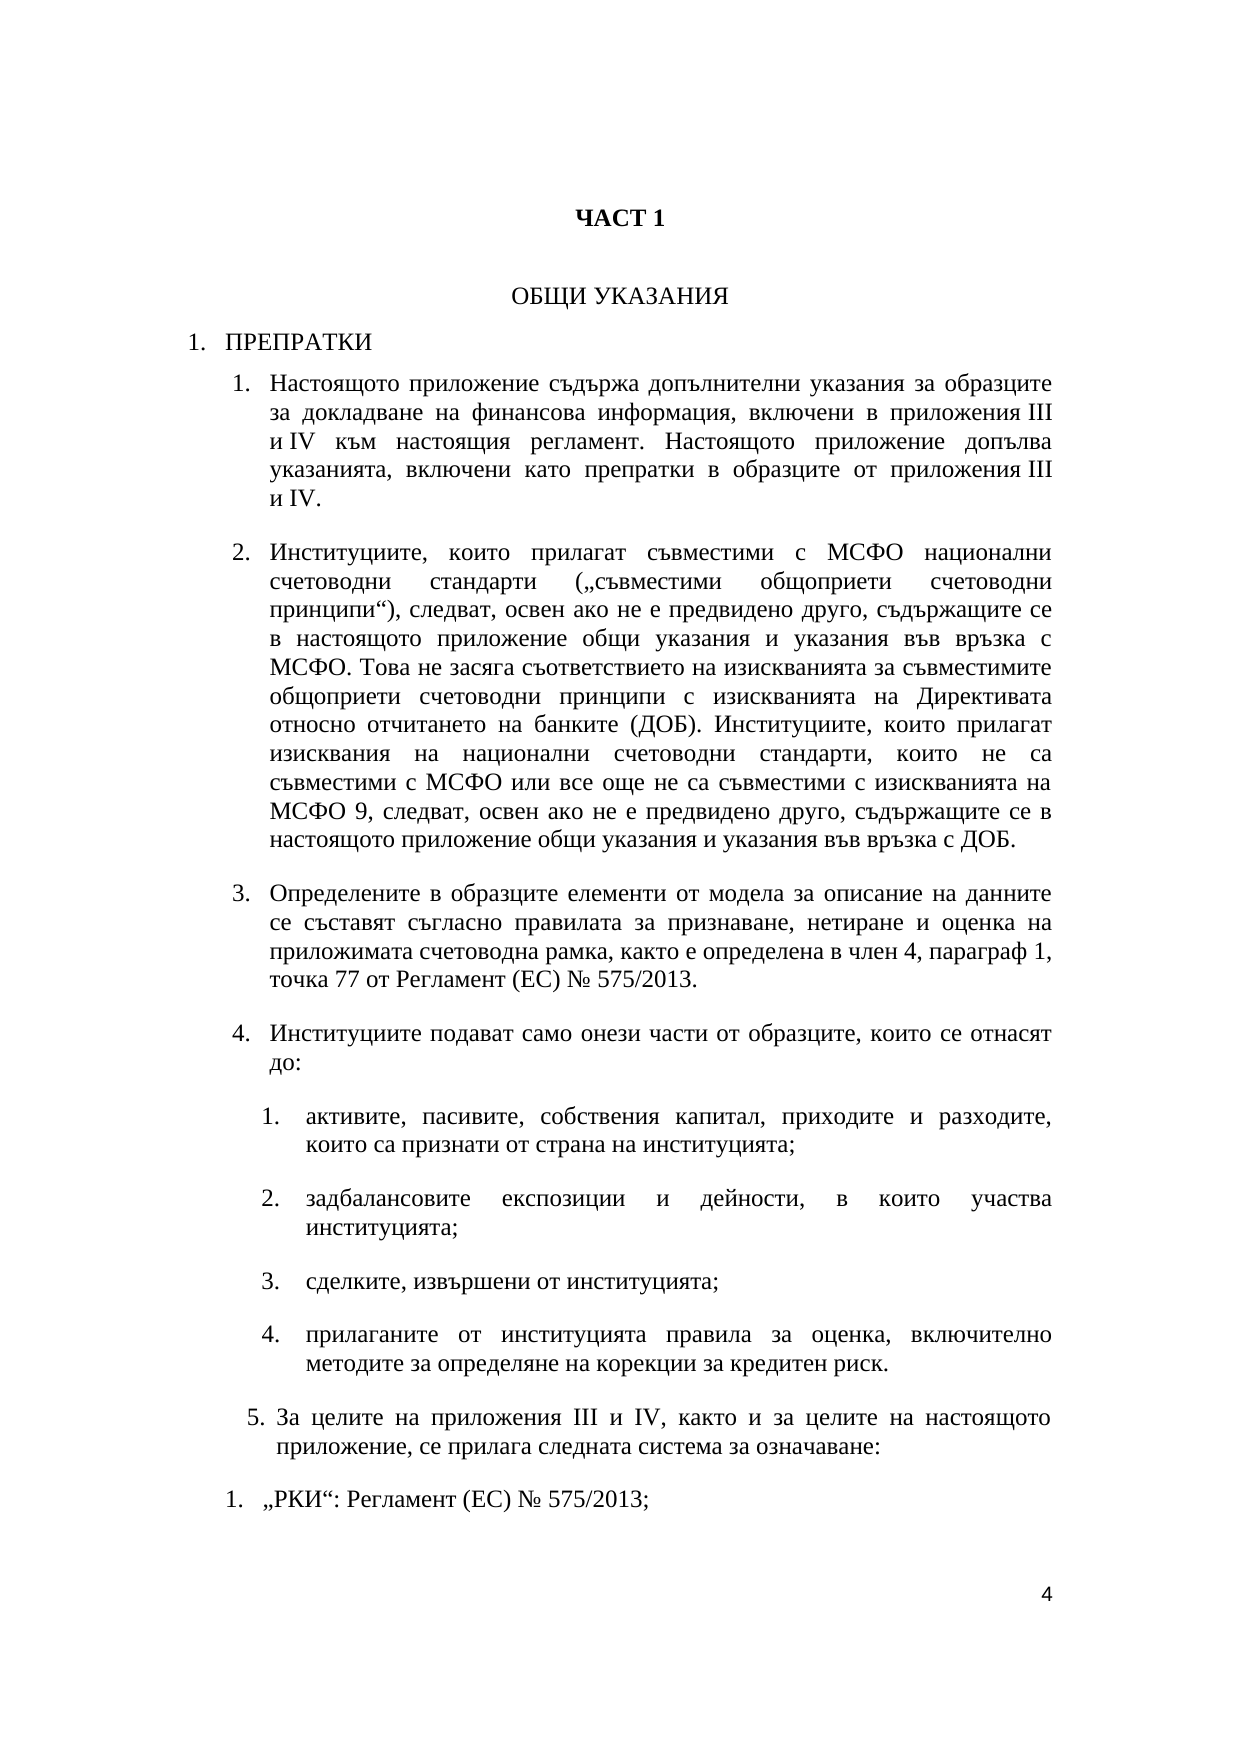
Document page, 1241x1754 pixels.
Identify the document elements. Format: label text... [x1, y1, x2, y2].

text Настоящото приложение съдържа допълнителни указания за образците за докладване на финансова информация, включени в приложения III и IV към настоящия регламент. Настоящото приложение допълва указанията, включени като препратки в образците от приложения III и IV. [232, 368, 1053, 512]
text Определените в образците елементи от модела за описание на данните се съставят съгласно правилата за признаване, нетиране и оценка на приложимата счетоводна рамка, както е определена в член 4, параграф 1, точка 77 от Регламент (ЕС) № 575/2013. [232, 878, 1053, 993]
list прилаганите от институцията правила за оценка, включително методите за определяне на корекции за кредитен риск. [261, 1319, 1053, 1377]
subtitle Препратки [187, 327, 1053, 356]
list задбалансовите експозиции и дейности, в които участва институцията; [261, 1183, 1053, 1241]
list активите, пасивите, собствения капитал, приходите и разходите, които са признати от страна на институцията; [261, 1101, 1053, 1158]
text Институциите подават само онези части от образците, които се отнасят до: [232, 1018, 1053, 1076]
text За целите на приложения III и IV, както и за целите на настоящото приложение, се прилага следната система за означаване: [247, 1402, 1053, 1459]
list „РКИ“: Регламент (ЕС) № 575/2013; [225, 1484, 1053, 1513]
text Институциите, които прилагат съвместими с МСФО национални счетоводни стандарти („съвместими общоприети счетоводни принципи“), следват, освен ако не е предвидено друго, съдържащите се в настоящото приложение общи указания и указания във връзка с МСФО. Това не засяга съответствието на изискванията за съвместимите общоприети счетоводни принципи с изискванията на Директивата относно отчитането на банките (ДОБ). Институциите, които прилагат изисквания на национални счетоводни стандарти, които не са съвместими с МСФО или все още не са съвместими с изискванията на МСФО 9, следват, освен ако не е предвидено друго, съдържащите се в настоящото приложение общи указания и указания във връзка с ДОБ. [232, 537, 1053, 853]
text ЧАСТ 1 [187, 203, 1053, 231]
subtitle Общи указания [187, 281, 1053, 310]
list сделките, извършени от институцията; [261, 1266, 1053, 1294]
